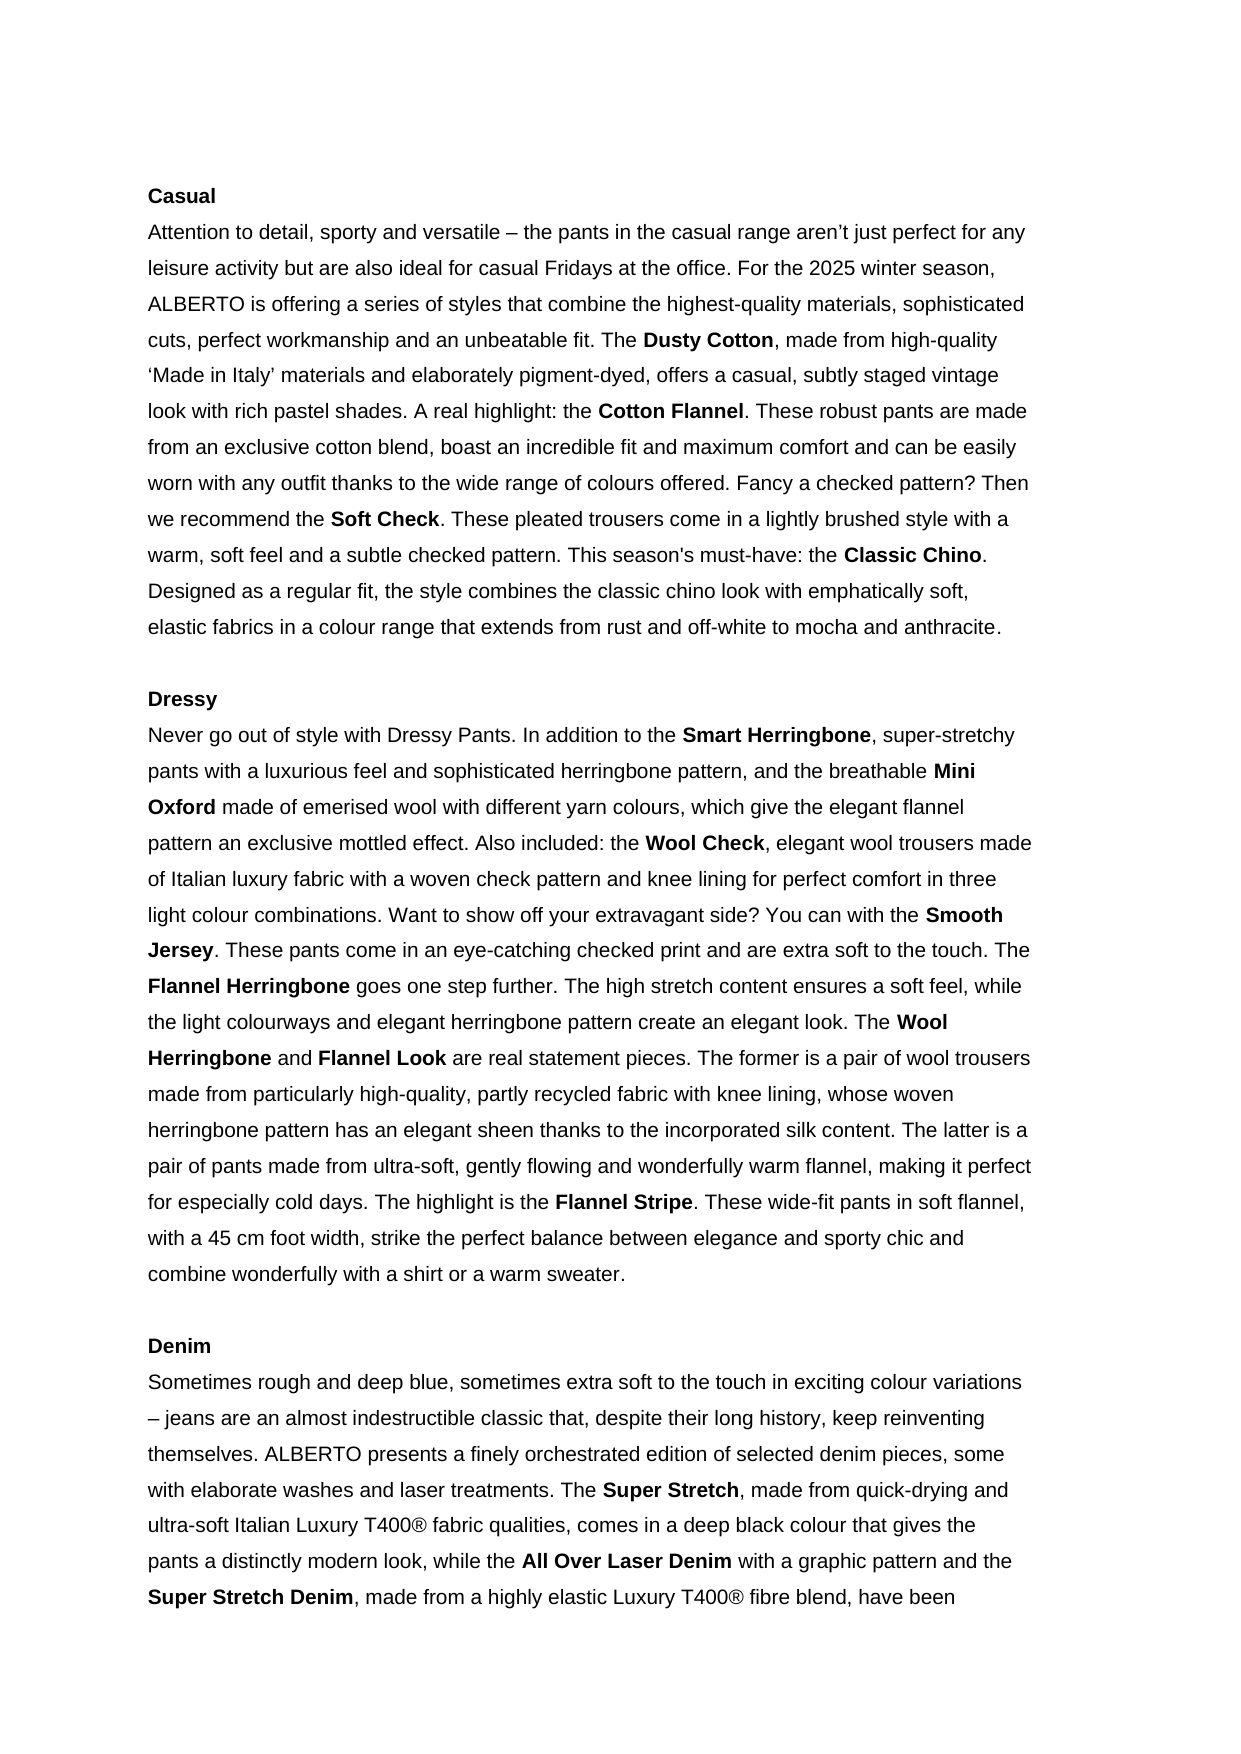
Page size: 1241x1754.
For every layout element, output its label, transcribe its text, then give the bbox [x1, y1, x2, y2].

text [148, 1369, 1033, 1609]
text Attention to detail, sporty and versatile – the pants in the casual range aren’t just perfect for any leisure activity but are also ideal for casual Fridays at the office. For the 2025 winter season, ALBERTO is offering a series of styles that combine the highest-quality materials, sophisticated cuts, perfect workmanship and an unbeatable fit. The Dusty Cotton, made from high-quality ‘Made in Italy’ materials and elaborately pigment-dyed, offers a casual, subtly staged vintage look with rich pastel shades. A real highlight: the Cotton Flannel. These robust pants are made from an exclusive cotton blend, boast an incredible fit and maximum comfort and can be easily worn with any outfit thanks to the wide range of colours offered. Fancy a checked pattern? Then we recommend the Soft Check. These pleated trousers come in a lightly brushed style with a warm, soft feel and a subtle checked pattern. This season's must-have: the Classic Chino. Designed as a regular fit, the style combines the classic chino look with emphatically soft, elastic fabrics in a colour range that extends from rust and off-white to mocha and anthracite. [148, 219, 1033, 639]
text Denim [148, 1334, 1033, 1358]
text Dressy [148, 687, 1033, 711]
text Casual [148, 184, 1033, 208]
text Never go out of style with Dressy Pants. In addition to the Smart Herringbone, super-stretchy pants with a luxurious feel and sophisticated herringbone pattern, and the breathable Mini Oxford made of emerised wool with different yarn colours, which give the elegant flannel pattern an exclusive mottled effect. Also included: the Wool Check, elegant wool trousers made of Italian luxury fabric with a woven check pattern and knee lining for perfect comfort in three light colour combinations. Want to show off your extravagant side? You can with the Smooth Jersey. These pants come in an eye-catching checked print and are extra soft to the touch. The Flannel Herringbone goes one step further. The high stretch content ensures a soft feel, while the light colourways and elegant herringbone pattern create an elegant look. The Wool Herringbone and Flannel Look are real statement pieces. The former is a pair of wool trousers made from particularly high-quality, partly recycled fabric with knee lining, whose woven herringbone pattern has an elegant sheen thanks to the incorporated silk content. The latter is a pair of pants made from ultra-soft, gently flowing and wonderfully warm flannel, making it perfect for especially cold days. The highlight is the Flannel Stripe. These wide-fit pants in soft flannel, with a 45 cm foot width, strike the perfect balance between elegance and sporty chic and combine wonderfully with a shirt or a warm sweater. [148, 723, 1033, 1286]
